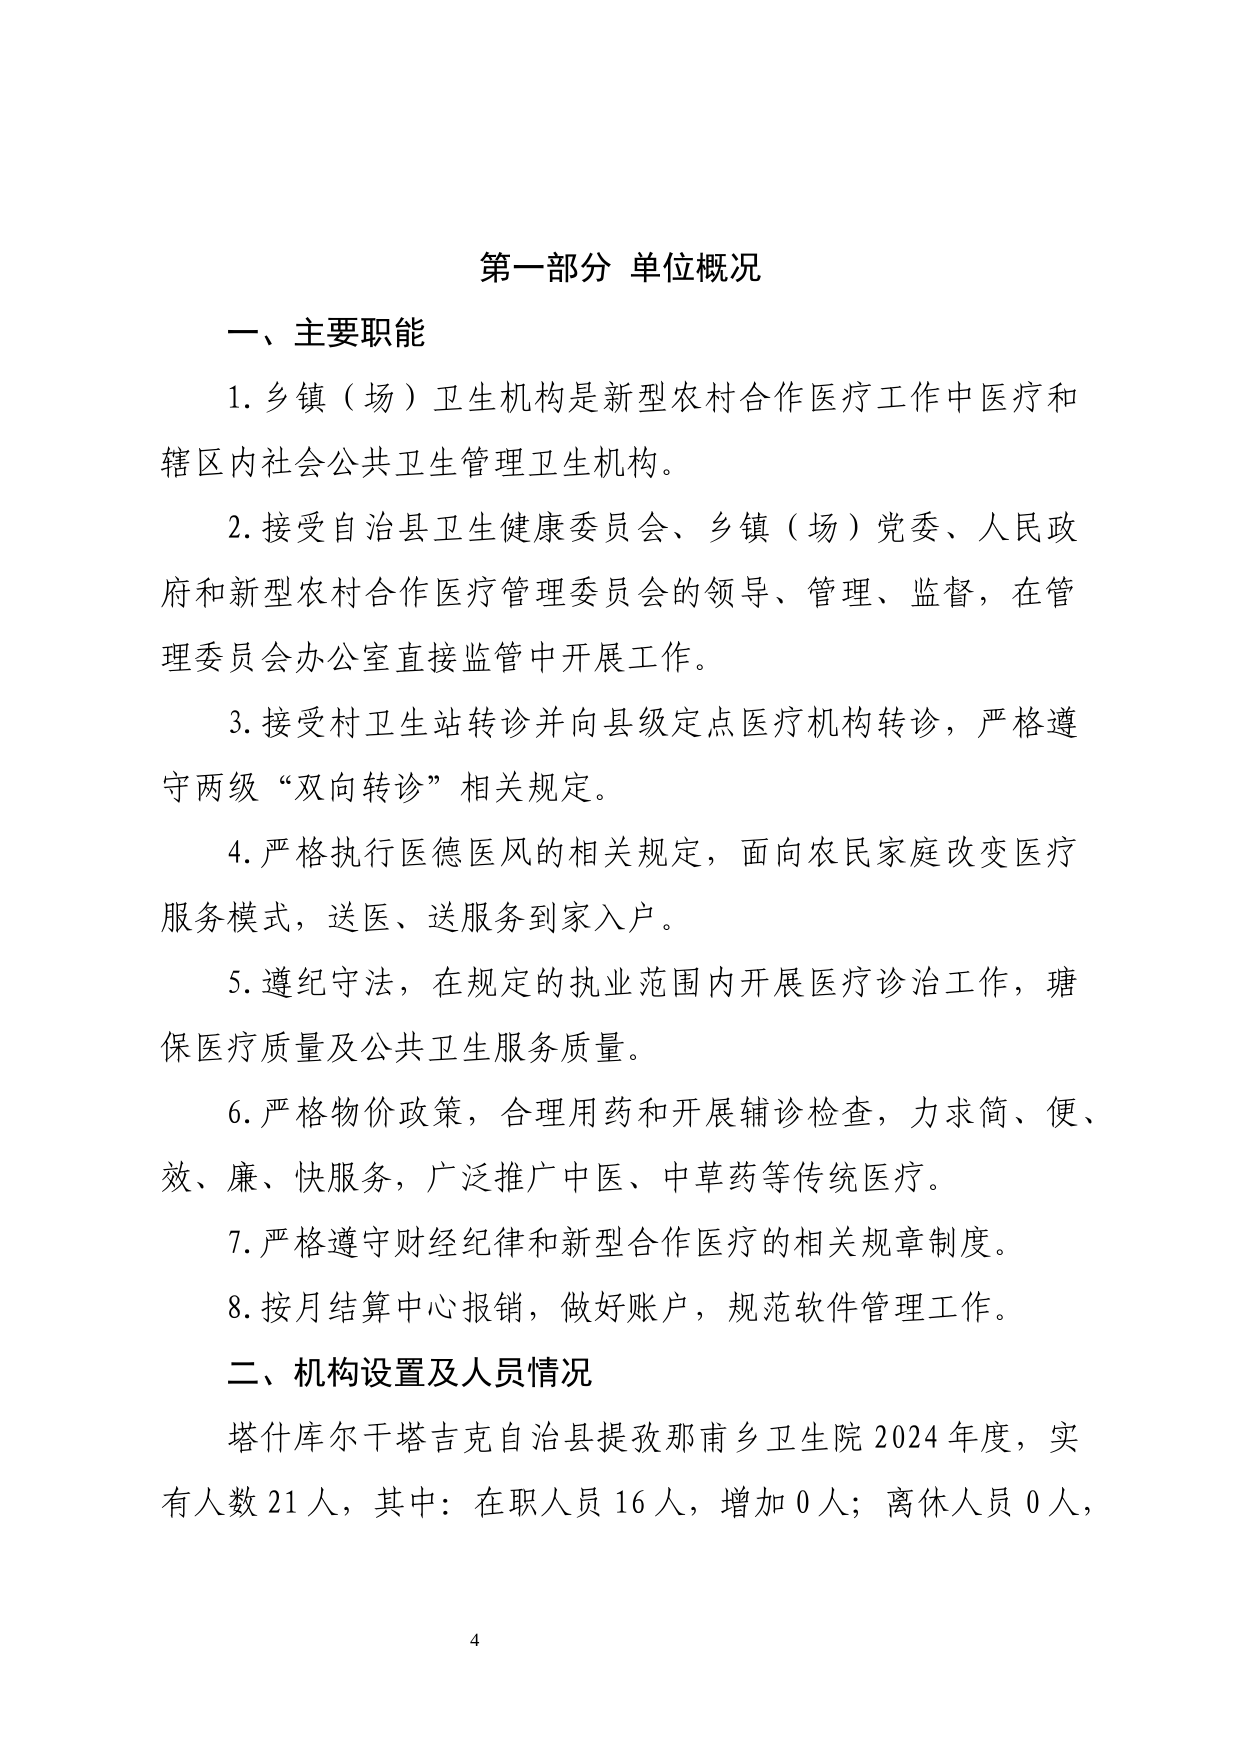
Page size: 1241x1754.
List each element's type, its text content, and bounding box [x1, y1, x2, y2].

text 3.接受村卫生站转诊并向县级定点医疗机构转诊，严格遵守两级“双向转诊”相关规定。 [159, 688, 1081, 818]
text 6.严格物价政策，合理用药和开展辅诊检查，力求简、便、效、廉、快服务，广泛推广中医、中草药等传统医疗。 [159, 1078, 1081, 1208]
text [159, 1403, 1081, 1533]
text 一、主要职能 [159, 298, 1081, 363]
text 8.按月结算中心报销，做好账户，规范软件管理工作。 [159, 1273, 1081, 1338]
text 2.接受自治县卫生健康委员会、乡镇（场）党委、人民政府和新型农村合作医疗管理委员会的领导、管理、监督，在管理委员会办公室直接监管中开展工作。 [159, 493, 1081, 688]
text 7.严格遵守财经纪律和新型合作医疗的相关规章制度。 [159, 1208, 1081, 1273]
text 第一部分 单位概况 [159, 233, 1081, 298]
text 5.遵纪守法，在规定的执业范围内开展医疗诊治工作，瑭保医疗质量及公共卫生服务质量。 [159, 948, 1081, 1078]
text 1.乡镇（场）卫生机构是新型农村合作医疗工作中医疗和辖区内社会公共卫生管理卫生机构。 [159, 363, 1081, 493]
text 二、机构设置及人员情况 [159, 1338, 1081, 1403]
text 4.严格执行医德医风的相关规定，面向农民家庭改变医疗服务模式，送医、送服务到家入户。 [159, 818, 1081, 948]
